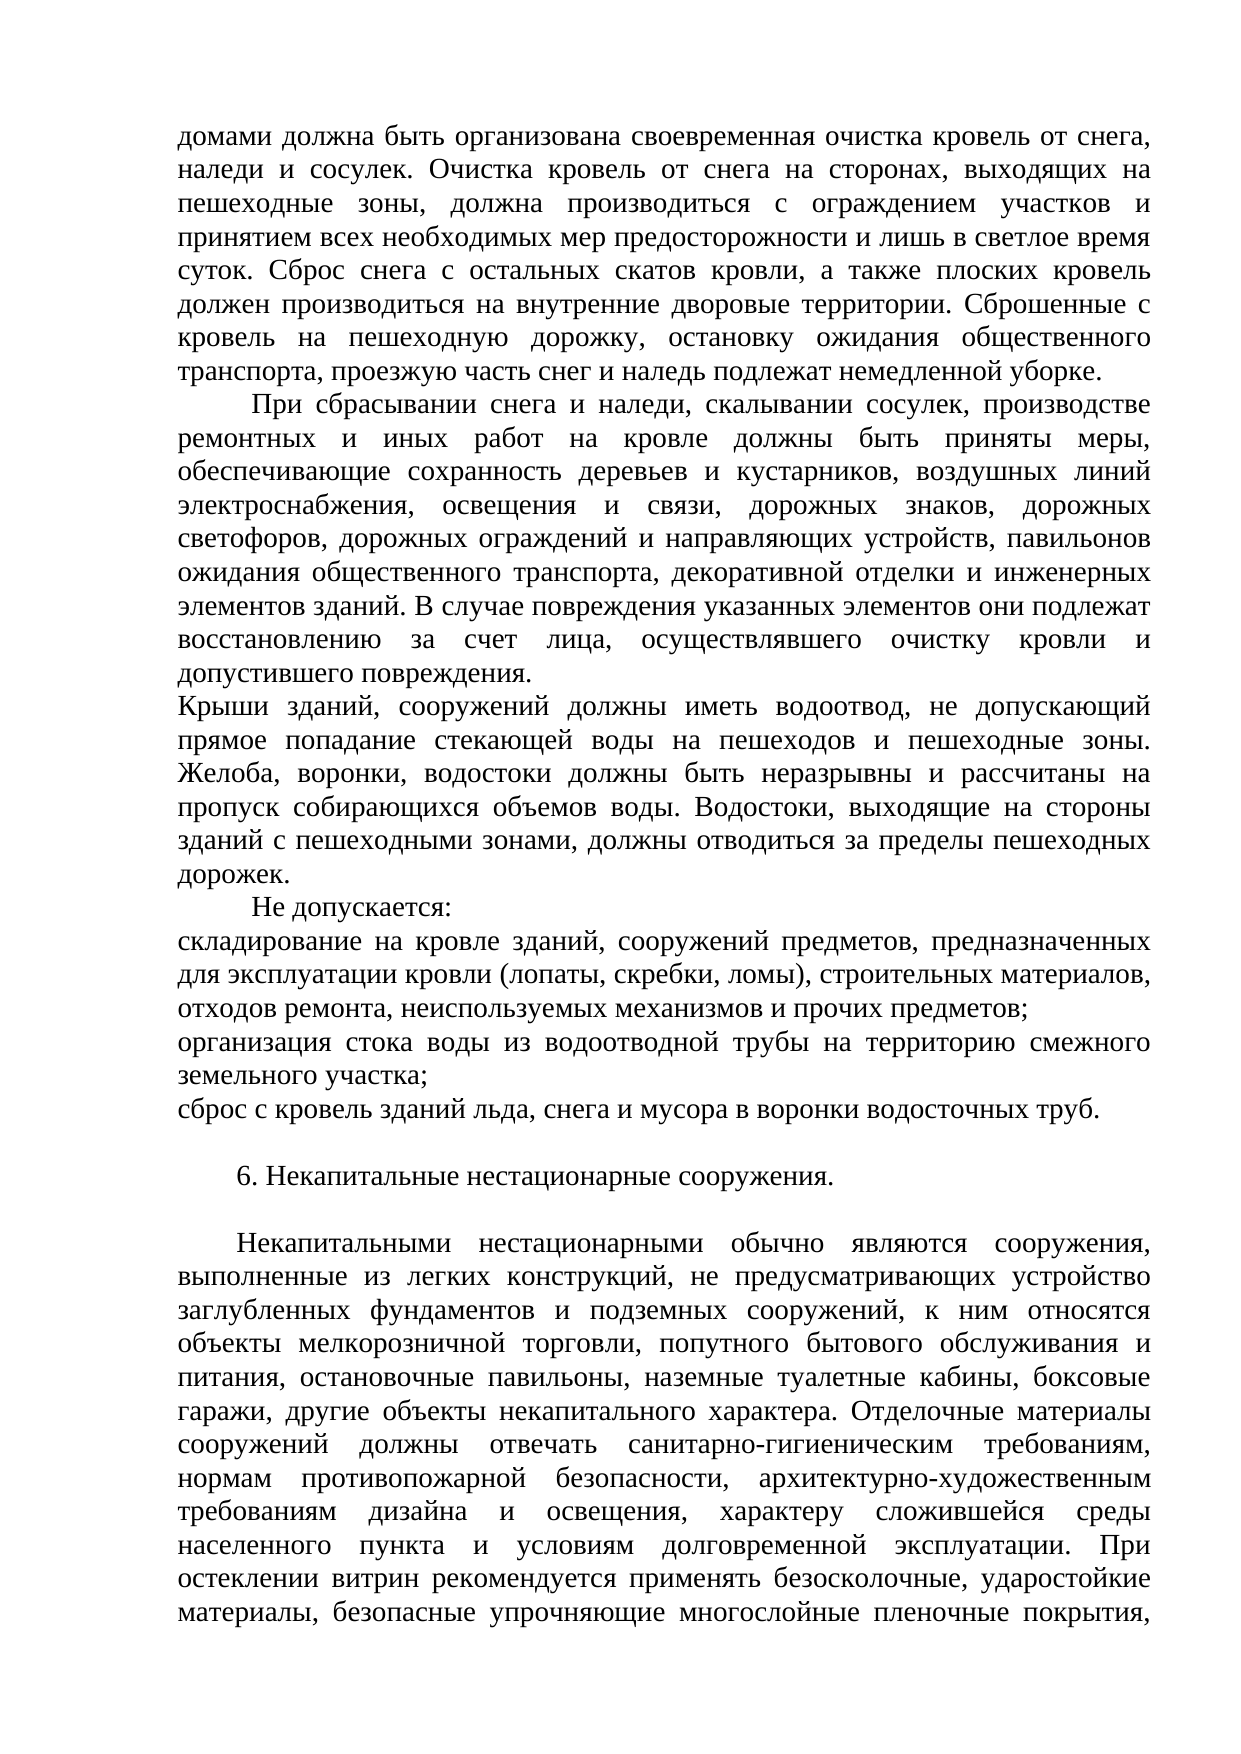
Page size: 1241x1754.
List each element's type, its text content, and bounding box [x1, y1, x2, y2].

text организация стока воды из водоотводной трубы на территорию смежного земельного участка; [177, 1024, 1152, 1091]
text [177, 1225, 1152, 1627]
text сброс с кровель зданий льда, снега и мусора в воронки водосточных труб. [177, 1091, 1152, 1124]
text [177, 118, 1152, 386]
text Крыши зданий, сооружений должны иметь водоотвод, не допускающий прямое попадание стекающей воды на пешеходов и пешеходные зоны. Желоба, воронки, водостоки должны быть неразрывны и рассчитаны на пропуск собирающихся объемов воды. Водостоки, выходящие на стороны зданий с пешеходными зонами, должны отводиться за пределы пешеходных дорожек. [177, 688, 1152, 889]
text 6. Некапитальные нестационарные сооружения. [177, 1158, 1152, 1191]
text Не допускается: [177, 889, 1152, 923]
text складирование на кровле зданий, сооружений предметов, предназначенных для эксплуатации кровли (лопаты, скребки, ломы), строительных материалов, отходов ремонта, неиспользуемых механизмов и прочих предметов; [177, 923, 1152, 1024]
text При сбрасывании снега и наледи, скалывании сосулек, производстве ремонтных и иных работ на кровле должны быть приняты меры, обеспечивающие сохранность деревьев и кустарников, воздушных линий электроснабжения, освещения и связи, дорожных знаков, дорожных светофоров, дорожных ограждений и направляющих устройств, павильонов ожидания общественного транспорта, декоративной отделки и инженерных элементов зданий. В случае повреждения указанных элементов они подлежат восстановлению за счет лица, осуществлявшего очистку кровли и допустившего повреждения. [177, 386, 1152, 688]
